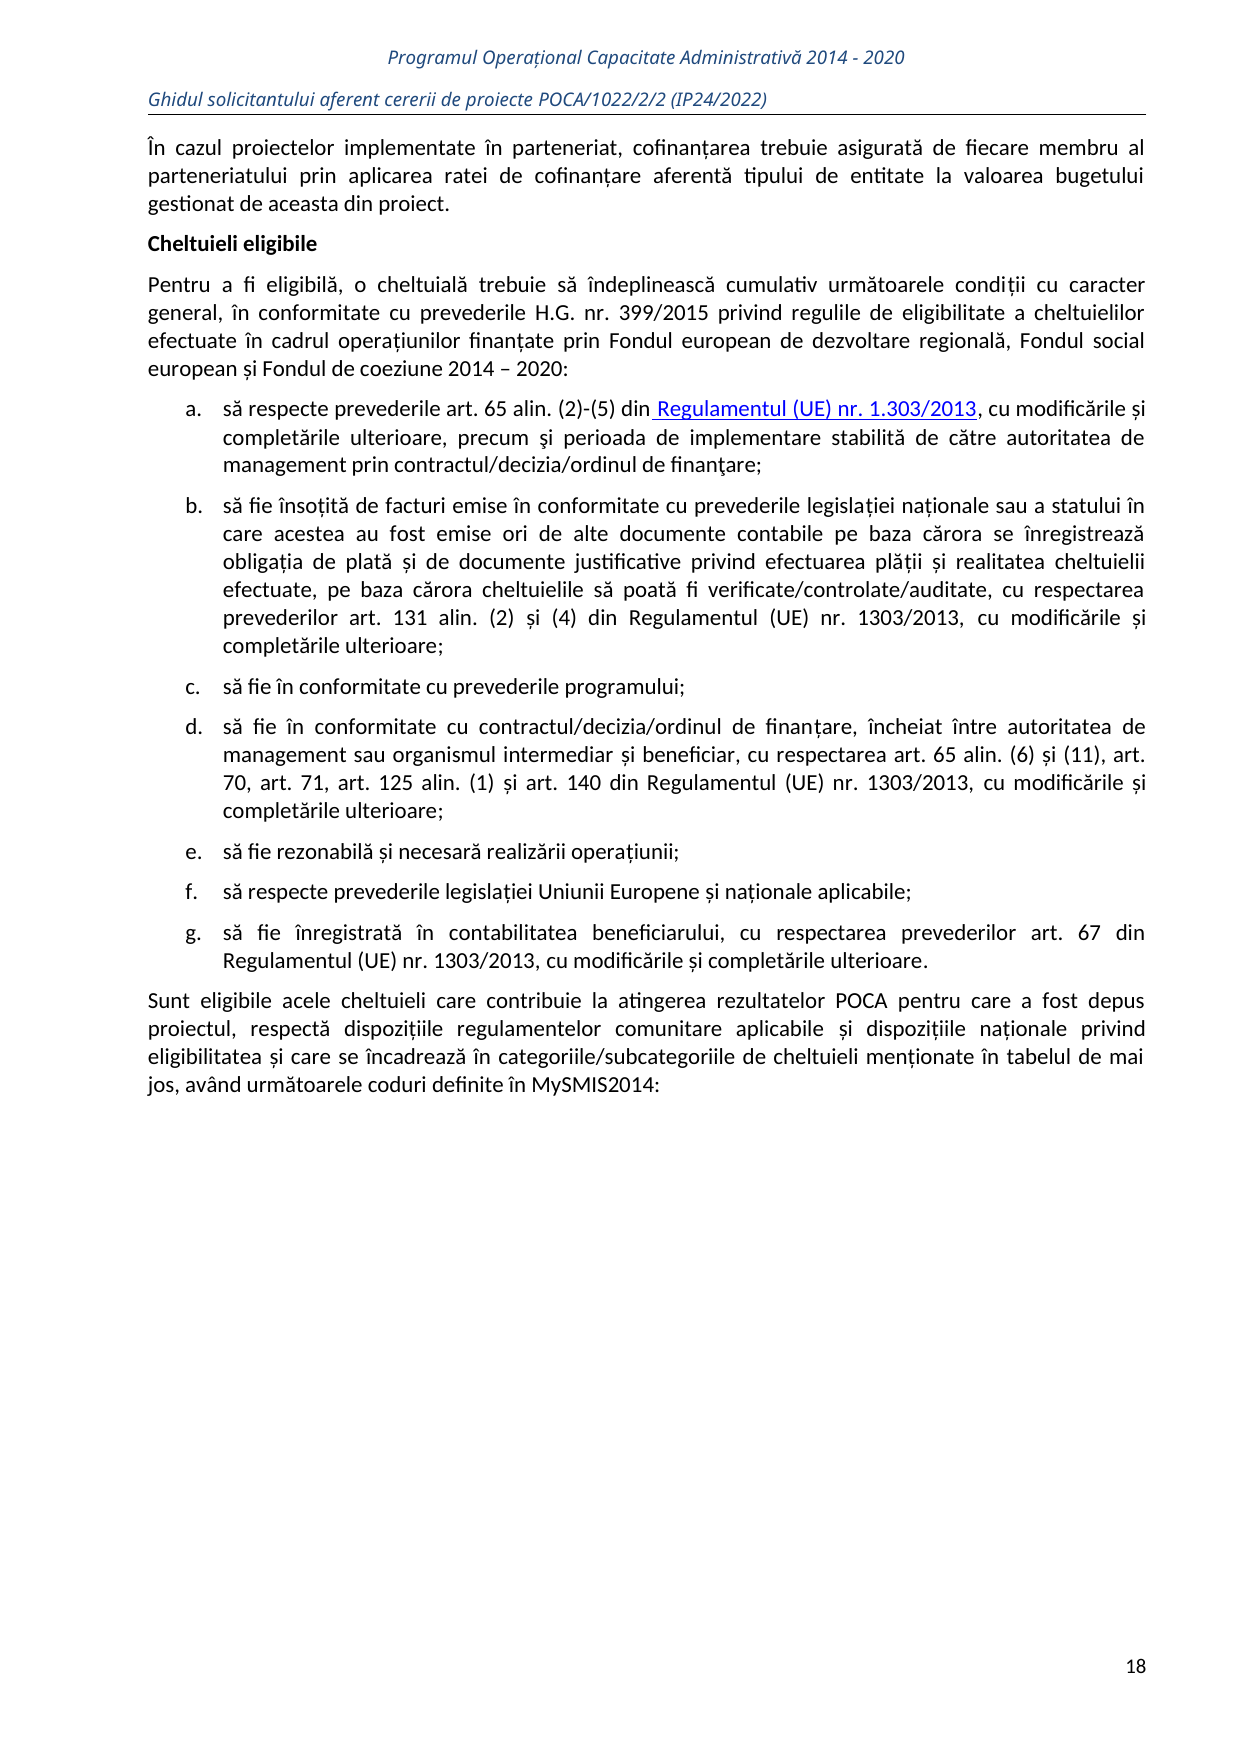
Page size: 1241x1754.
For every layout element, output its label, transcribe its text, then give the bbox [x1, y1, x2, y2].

list să respecte prevederile art. 65 alin. (2)-(5) din Regulamentul (UE) nr. 1.303/2013, cu modificările și completările ulterioare, precum şi perioada de implementare stabilită de către autoritatea de management prin contractul/decizia/ordinul de finanţare; [185, 394, 1146, 479]
text Sunt eligibile acele cheltuieli care contribuie la atingerea rezultatelor POCA pentru care a fost depus proiectul, respectă dispozițiile regulamentelor comunitare aplicabile şi dispoziţiile naţionale privind eligibilitatea și care se încadrează în categoriile/subcategoriile de cheltuieli menționate în tabelul de mai jos, având următoarele coduri definite în MySMIS2014: [148, 986, 1146, 1098]
text În cazul proiectelor implementate în parteneriat, cofinanțarea trebuie asigurată de fiecare membru al parteneriatului prin aplicarea ratei de cofinanțare aferentă tipului de entitate la valoarea bugetului gestionat de aceasta din proiect. [148, 133, 1146, 217]
text Pentru a fi eligibilă, o cheltuială trebuie să îndeplinească cumulativ următoarele condiţii cu caracter general, în conformitate cu prevederile H.G. nr. 399/2015 privind regulile de eligibilitate a cheltuielilor efectuate în cadrul operaţiunilor finanţate prin Fondul european de dezvoltare regională, Fondul social european şi Fondul de coeziune 2014 – 2020: [148, 270, 1146, 382]
list să fie în conformitate cu contractul/decizia/ordinul de finanţare, încheiat între autoritatea de management sau organismul intermediar şi beneficiar, cu respectarea art. 65 alin. (6) și (11), art. 70, art. 71, art. 125 alin. (1) şi art. 140 din Regulamentul (UE) nr. 1303/2013, cu modificările și completările ulterioare; [185, 712, 1146, 824]
list să respecte prevederile legislaţiei Uniunii Europene şi naţionale aplicabile; [185, 877, 1146, 905]
list să fie înregistrată în contabilitatea beneficiarului, cu respectarea prevederilor art. 67 din Regulamentul (UE) nr. 1303/2013, cu modificările și completările ulterioare. [185, 918, 1146, 974]
list să fie în conformitate cu prevederile programului; [185, 672, 1146, 700]
list să fie însoţită de facturi emise în conformitate cu prevederile legislaţiei naţionale sau a statului în care acestea au fost emise ori de alte documente contabile pe baza cărora se înregistrează obligaţia de plată şi de documente justificative privind efectuarea plăţii şi realitatea cheltuielii efectuate, pe baza cărora cheltuielile să poată fi verificate/controlate/auditate, cu respectarea prevederilor art. 131 alin. (2) şi (4) din Regulamentul (UE) nr. 1303/2013, cu modificările și completările ulterioare; [185, 491, 1146, 659]
text Cheltuieli eligibile [148, 229, 1146, 257]
list să fie rezonabilă şi necesară realizării operaţiunii; [185, 837, 1146, 865]
